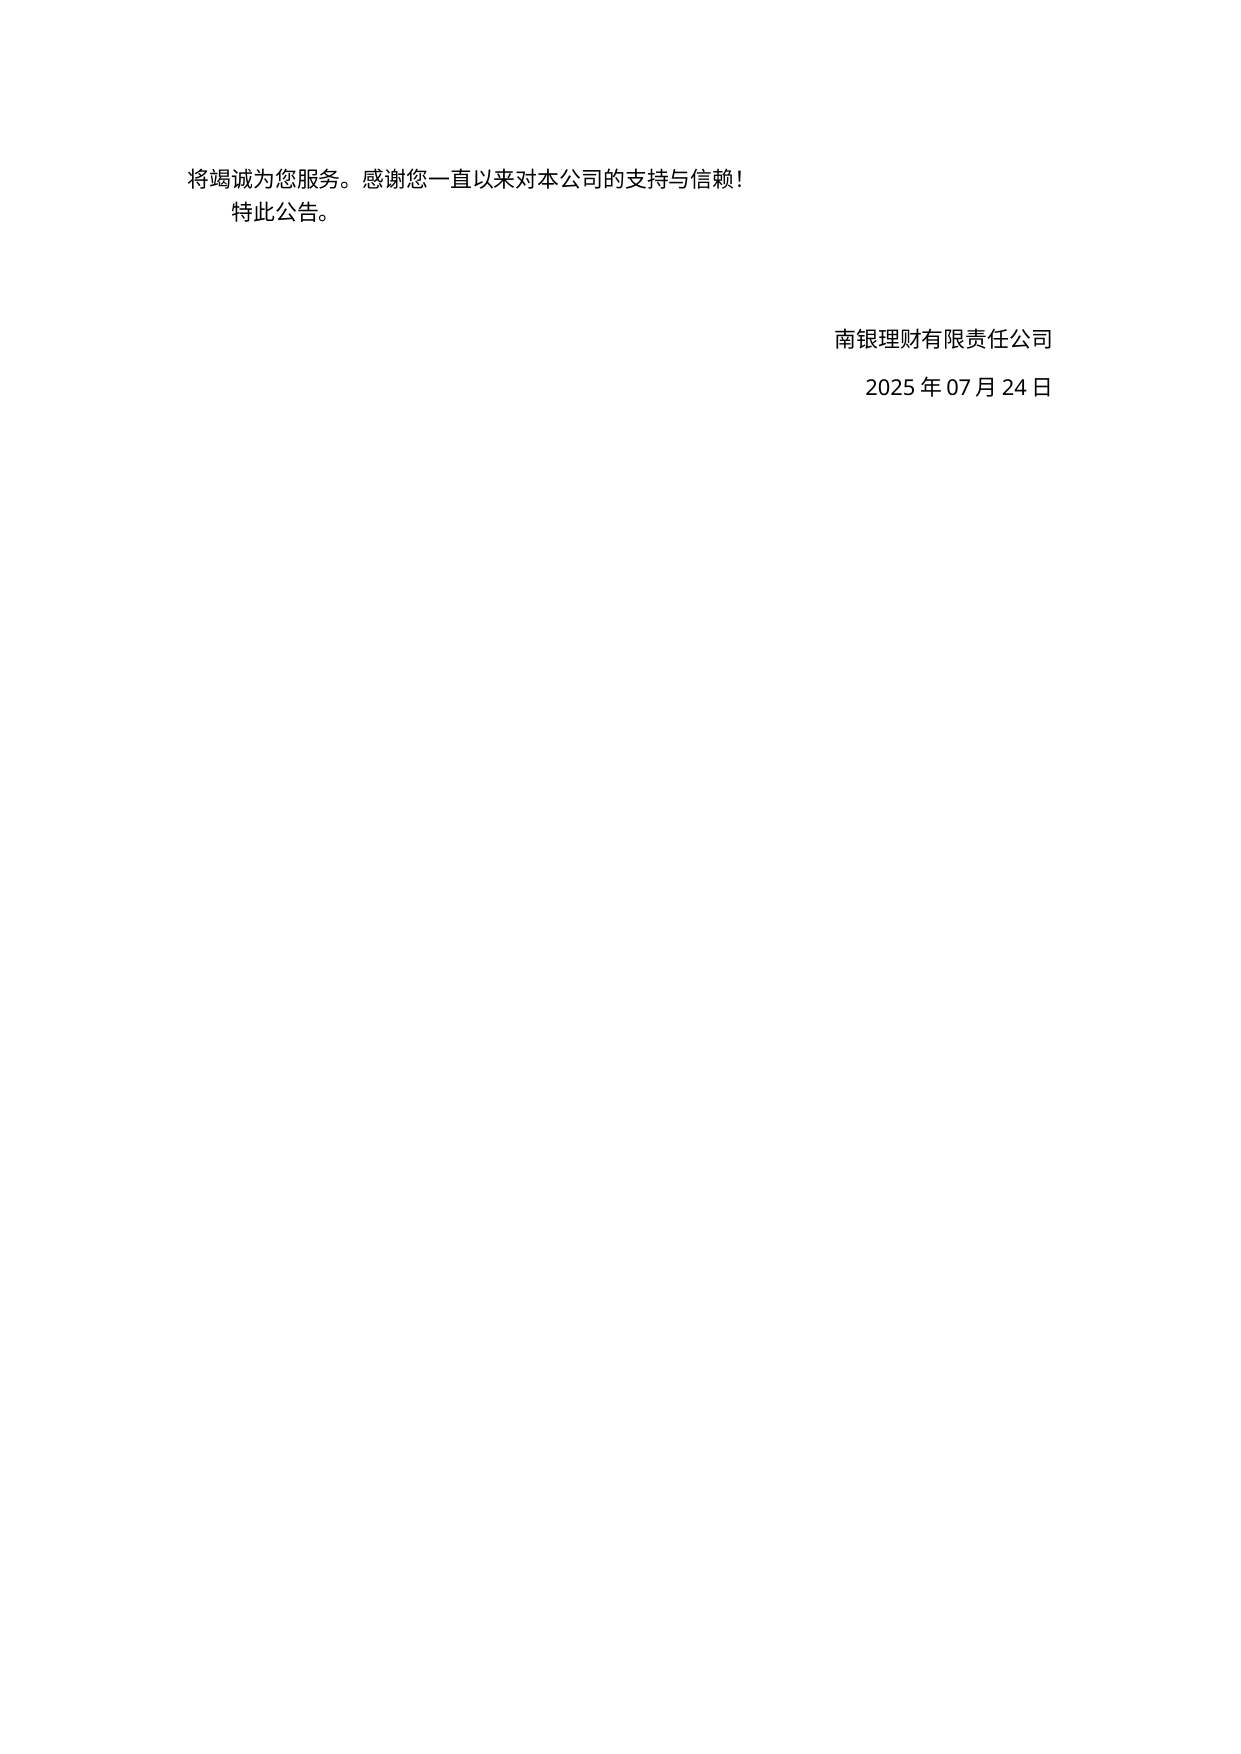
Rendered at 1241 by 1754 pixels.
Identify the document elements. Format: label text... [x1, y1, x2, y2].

text 2025年07月24日 [187, 370, 1053, 402]
text 南银理财有限责任公司 [187, 321, 1053, 354]
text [187, 162, 1053, 194]
text 特此公告。 [187, 194, 1053, 227]
